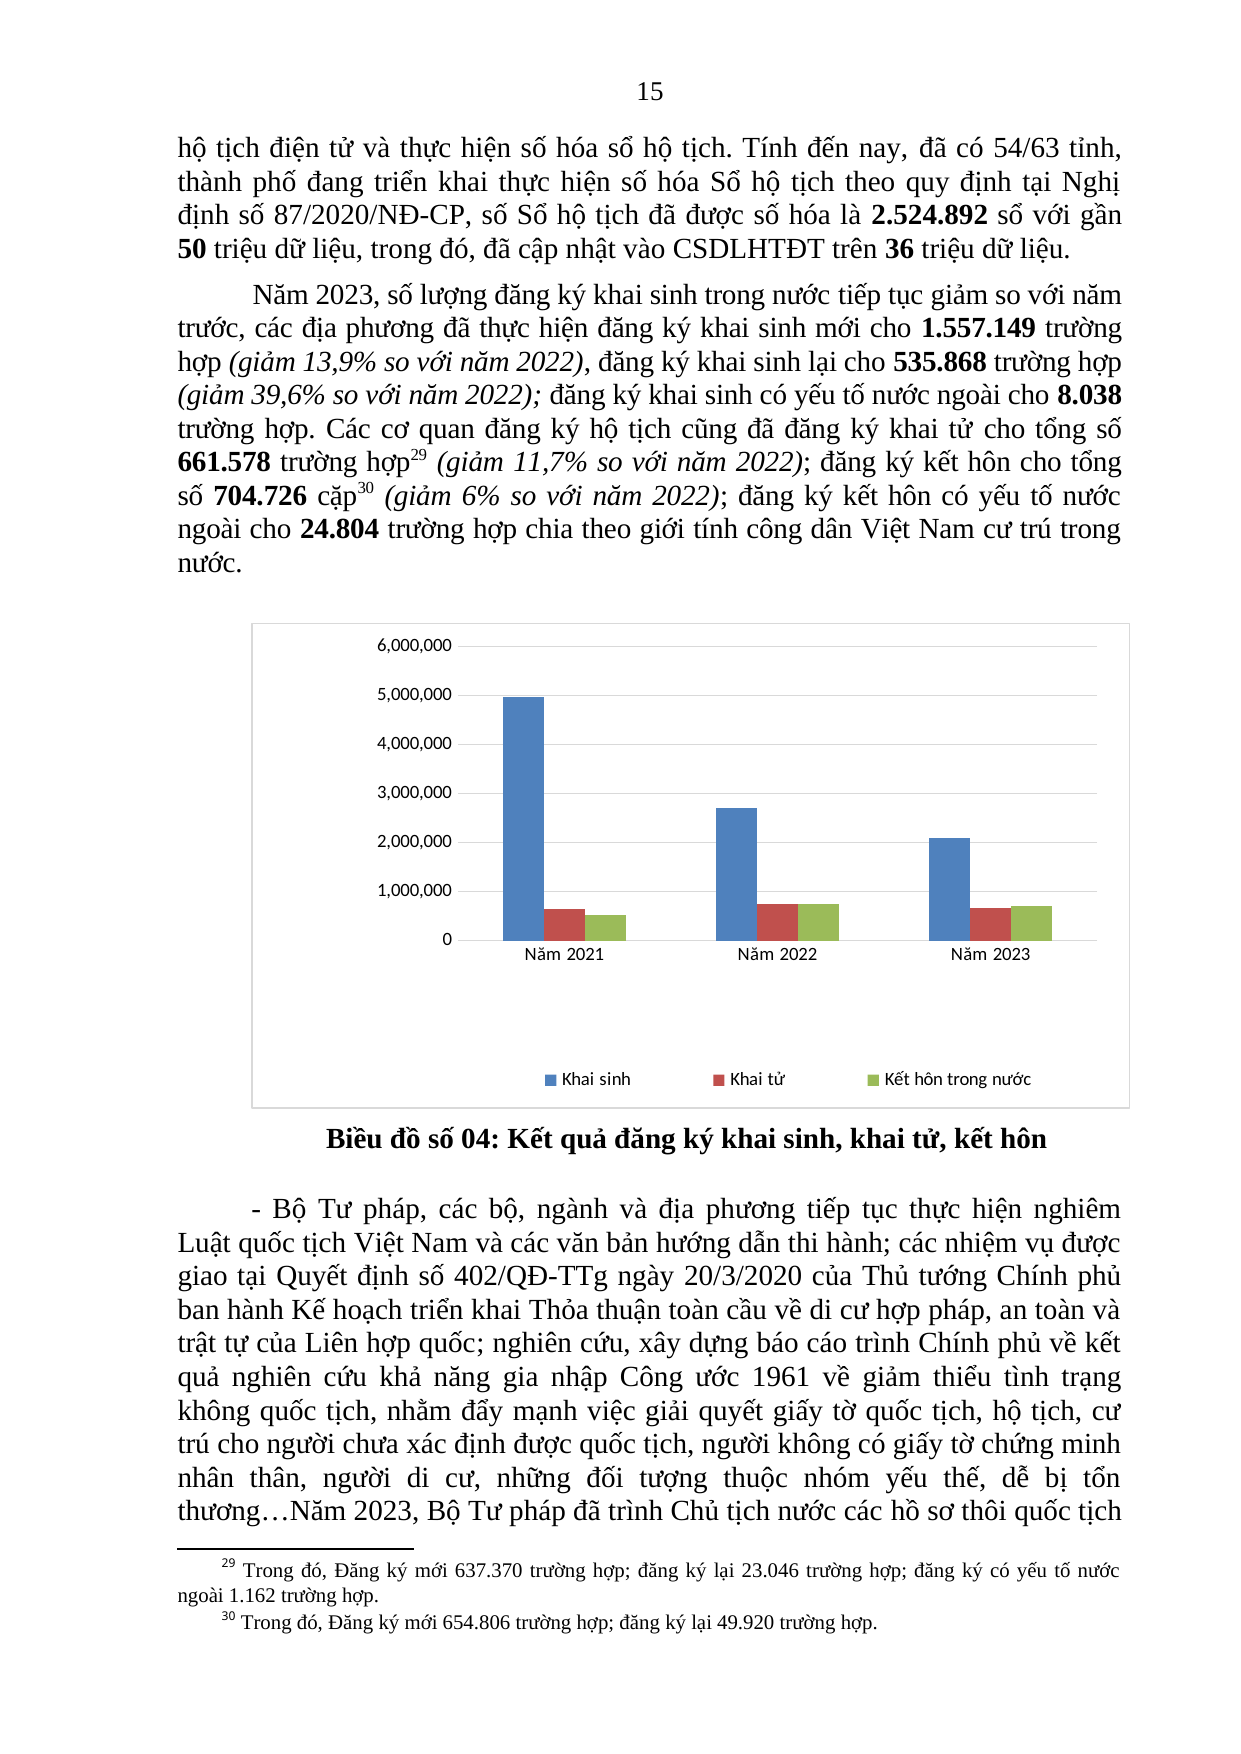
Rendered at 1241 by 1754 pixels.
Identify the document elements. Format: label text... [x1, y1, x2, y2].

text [177, 130, 1122, 264]
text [177, 1191, 1122, 1527]
text Năm 2023, số lượng đăng ký khai sinh trong nước tiếp tục giảm so với năm trước, các địa phương đã thực hiện đăng ký khai sinh mới cho 1.557.149 trường hợp (giảm 13,9% so với năm 2022), đăng ký khai sinh lại cho 535.868 trường hợp (giảm 39,6% so với năm 2022); đăng ký khai sinh có yếu tố nước ngoài cho 8.038 trường hợp. Các cơ quan đăng ký hộ tịch cũng đã đăng ký khai tử cho tổng số 661.578 trường hợp (giảm 11,7% so với năm 2022); đăng ký kết hôn cho tổng số 704.726 cặp (giảm 6% so với năm 2022); đăng ký kết hôn có yếu tố nước ngoài cho 24.804 trường hợp chia theo giới tính công dân Việt Nam cư trú trong nước. [177, 277, 1122, 579]
text Biều đồ số 04: Kết quả đăng ký khai sinh, khai tử, kết hôn [177, 1121, 1122, 1155]
